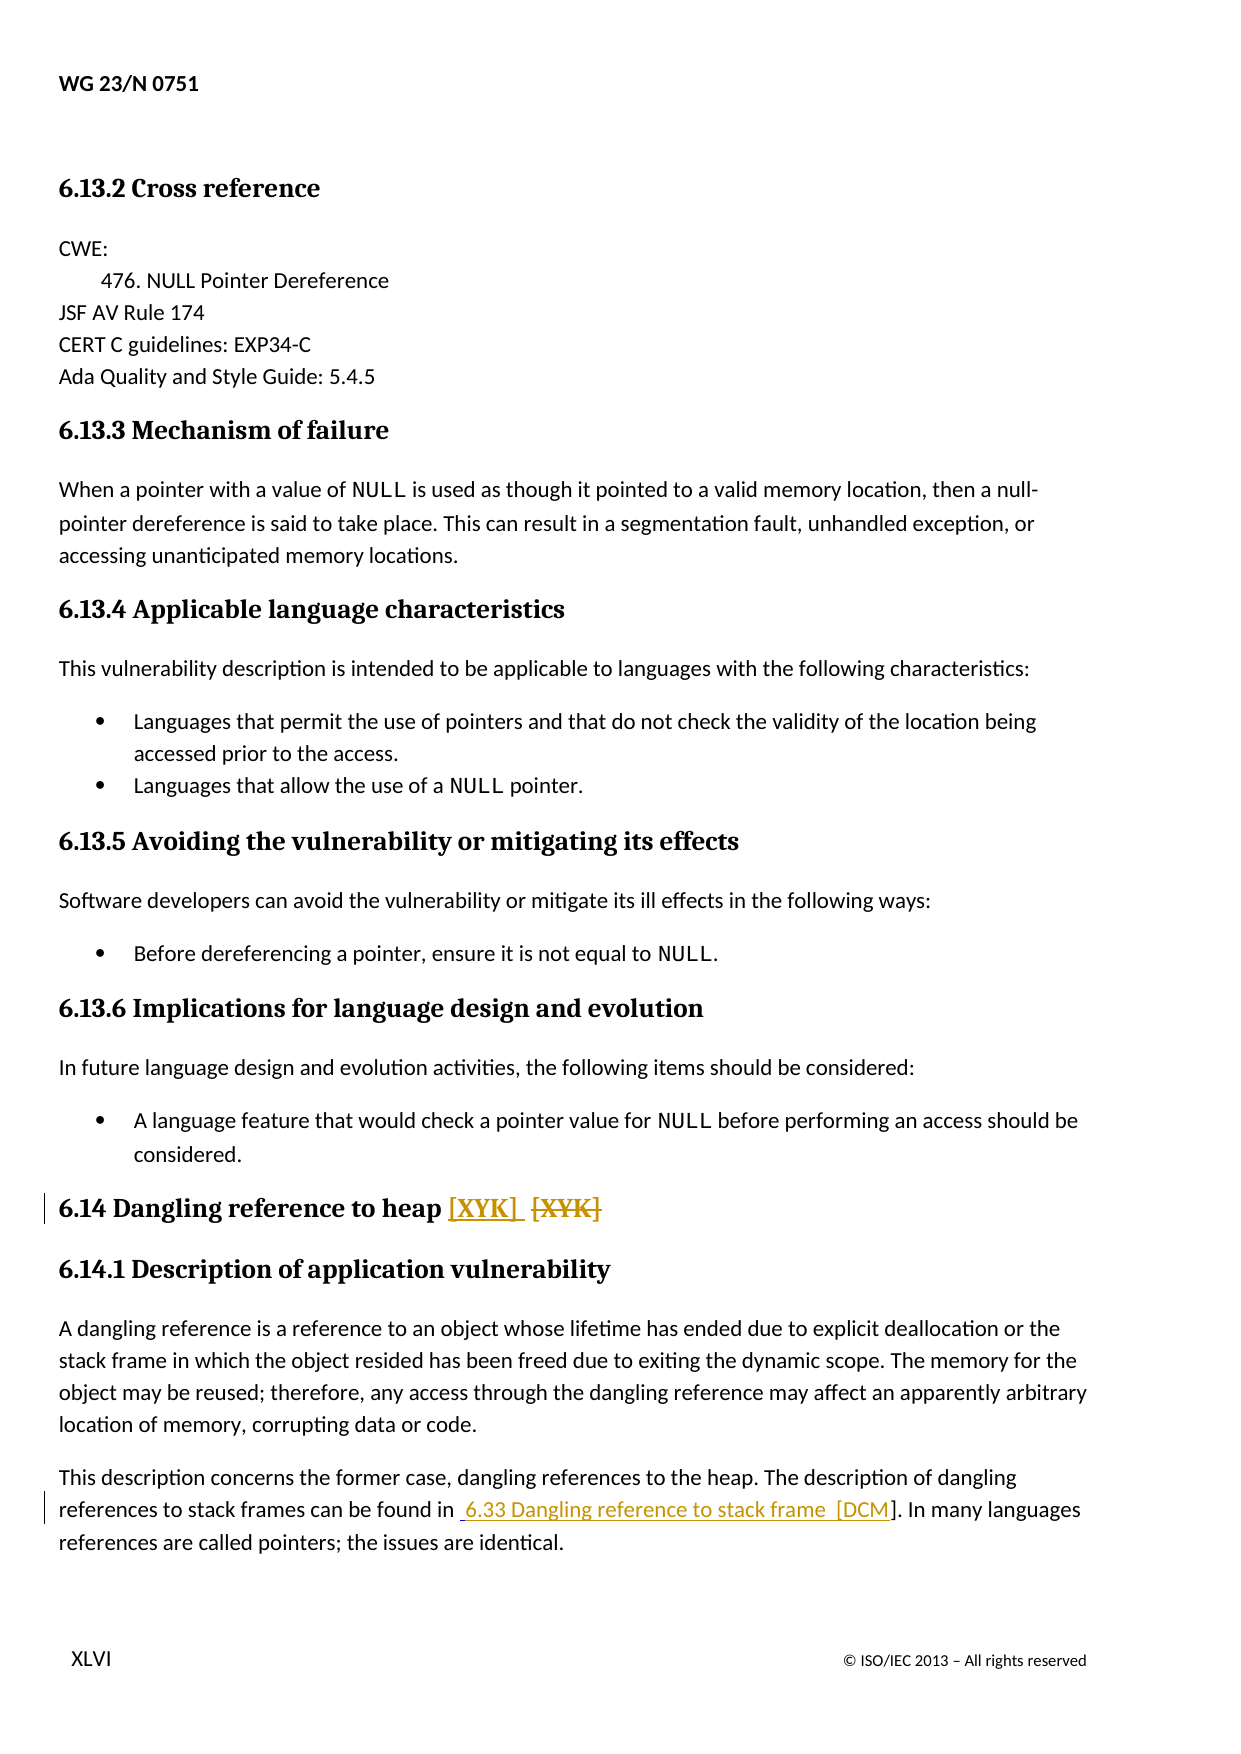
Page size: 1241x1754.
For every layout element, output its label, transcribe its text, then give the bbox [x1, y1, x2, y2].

subtitle 6.13.2 Cross reference [58, 173, 1099, 205]
subtitle 6.13.4 Applicable language characteristics [58, 594, 1099, 625]
text Software developers can avoid the vulnerability or mitigate its ill effects in the following ways: [58, 886, 1099, 914]
text A dangling reference is a reference to an object whose lifetime has ended due to explicit deallocation or the stack frame in which the object resided has been freed due to exiting the dynamic scope. The memory for the object may be reused; therefore, any access through the dangling reference may affect an apparently arbitrary location of memory, corrupting data or code. [58, 1314, 1099, 1438]
text This vulnerability description is intended to be applicable to languages with the following characteristics: [58, 654, 1099, 682]
subtitle 6.14 Dangling reference to heap [58, 1193, 1099, 1224]
subtitle 6.13.3 Mechanism of failure [58, 415, 1099, 447]
text When a pointer with a value of NULL is used as though it pointed to a valid memory location, then a null-pointer dereference is said to take place. This can result in a segmentation fault, unhandled exception, or accessing unanticipated memory locations. [58, 476, 1099, 569]
text JSF AV Rule 174 [58, 298, 1099, 326]
subtitle 6.14.1 Description of application vulnerability [58, 1254, 1099, 1285]
list Languages that allow the use of a NULL pointer. [96, 772, 1099, 801]
list A language feature that would check a pointer value for NULL before performing an access should be considered. [96, 1107, 1099, 1168]
text This description concerns the former case, dangling references to the heap. The description of dangling references to stack frames can be found in ]. In many languages references are called pointers; the issues are identical. [58, 1463, 1099, 1556]
text In future language design and evolution activities, the following items should be considered: [58, 1053, 1099, 1082]
list Languages that permit the use of pointers and that do not check the validity of the location being accessed prior to the access. [96, 707, 1099, 767]
text 476. NULL Pointer Dereference [101, 266, 1099, 294]
text Ada Quality and Style Guide: 5.4.5 [58, 362, 1099, 390]
list Before dereferencing a pointer, ensure it is not equal to NULL. [96, 939, 1099, 968]
text CERT C guidelines: EXP34-C [58, 330, 1099, 358]
text CWE: [58, 234, 1099, 262]
subtitle 6.13.5 Avoiding the vulnerability or mitigating its effects [58, 826, 1099, 857]
subtitle 6.13.6 Implications for language design and evolution [58, 993, 1099, 1024]
